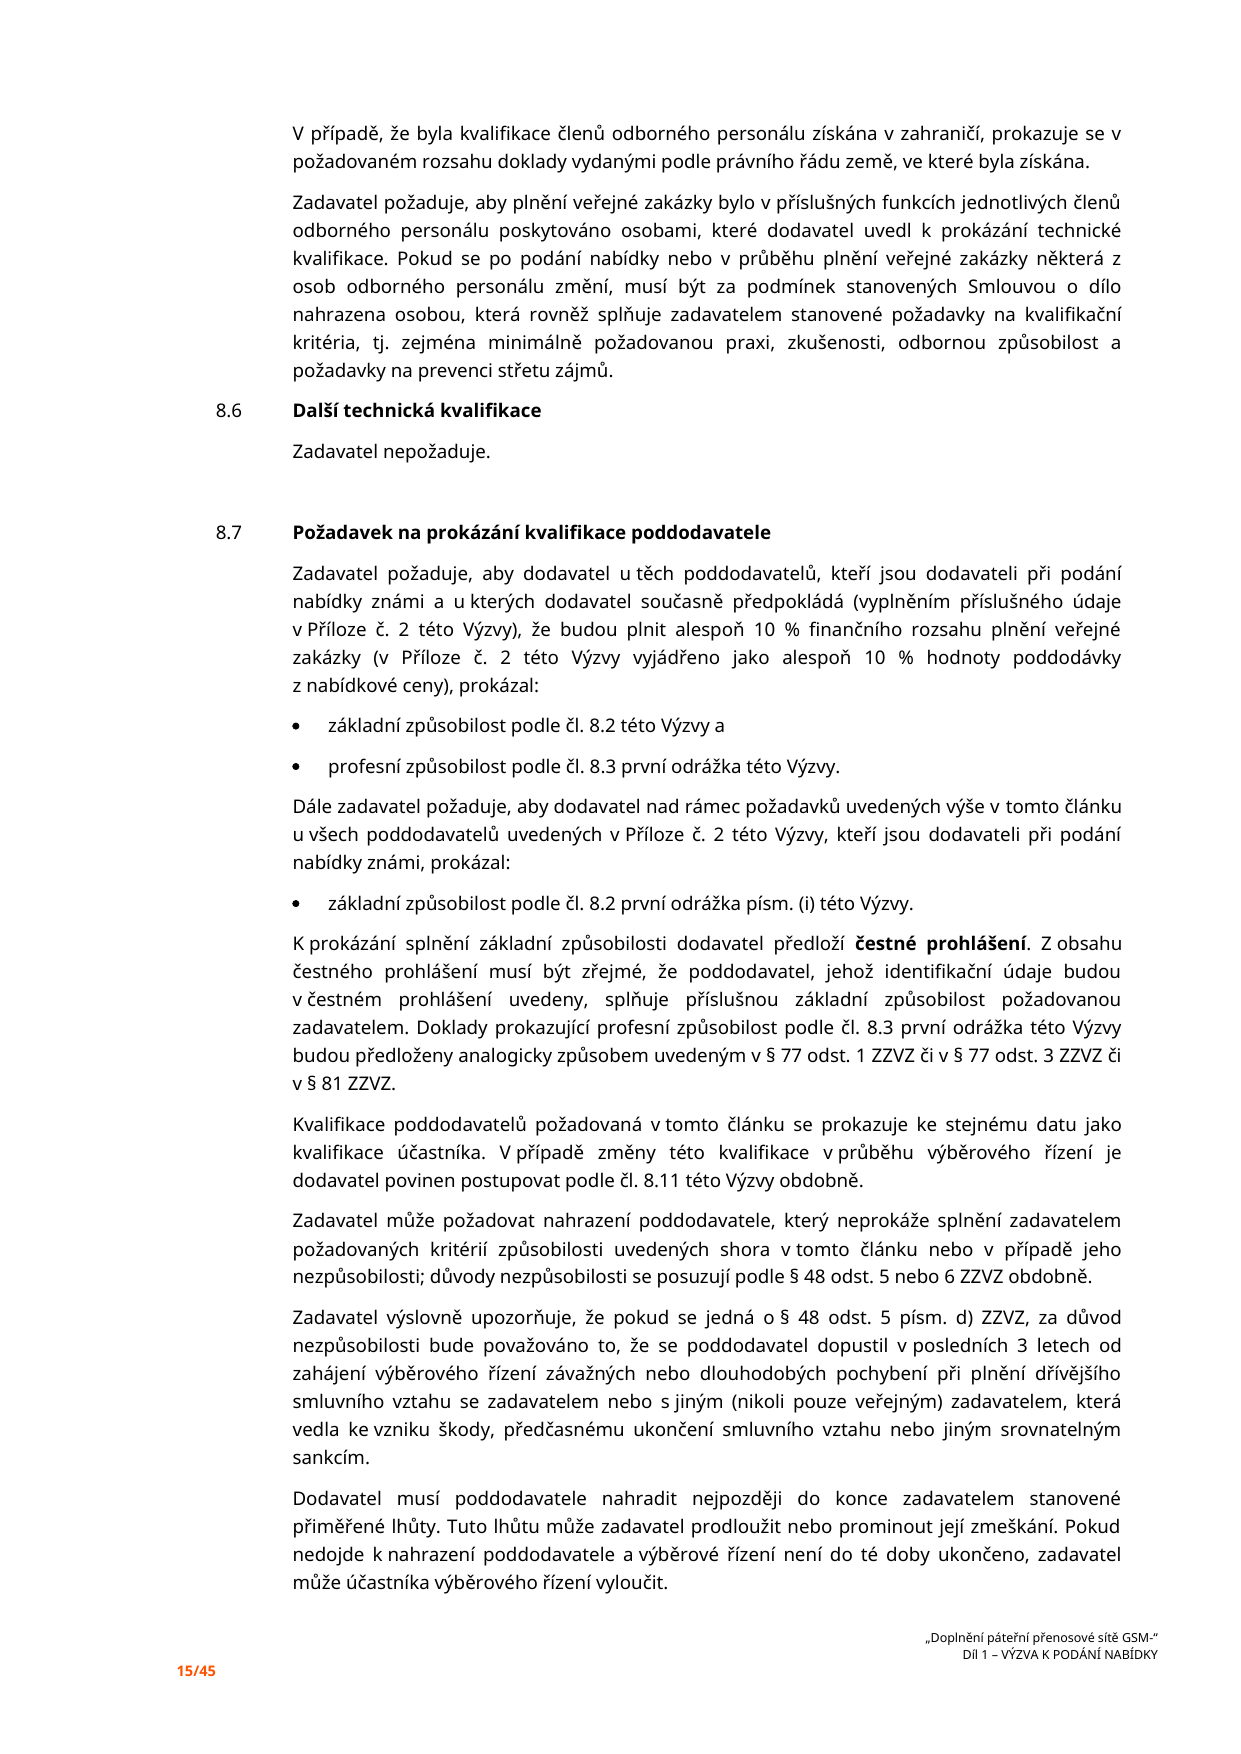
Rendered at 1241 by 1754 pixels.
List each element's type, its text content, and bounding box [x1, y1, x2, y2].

text K prokázání splnění základní způsobilosti dodavatel předloží čestné prohlášení. Z obsahu čestného prohlášení musí být zřejmé, že poddodavatel, jehož identifikační údaje budou v čestném prohlášení uvedeny, splňuje příslušnou základní způsobilost požadovanou zadavatelem. Doklady prokazující profesní způsobilost podle čl. 8.3 první odrážka této Výzvy budou předloženy analogicky způsobem uvedeným v § 77 odst. 1 ZZVZ či v § 77 odst. 3 ZZVZ či v § 81 ZZVZ. [292, 931, 1122, 1096]
text základní způsobilost podle čl. 8.2 této Výzvy a [292, 712, 1122, 738]
text Požadavek na prokázání kvalifikace poddodavatele [216, 519, 1122, 545]
text V případě, že byla kvalifikace členů odborného personálu získána v zahraničí, prokazuje se v požadovaném rozsahu doklady vydanými podle právního řádu země, ve které byla získána. [292, 121, 1122, 174]
text základní způsobilost podle čl. 8.2 první odrážka písm. (i) této Výzvy. [292, 890, 1122, 916]
text Zadavatel nepožaduje. [292, 438, 1122, 464]
list Dodavatel musí poddodavatele nahradit nejpozději do konce zadavatelem stanovené přiměřené lhůty. Tuto lhůtu může zadavatel prodloužit nebo prominout její zmeškání. Pokud nedojde k nahrazení poddodavatele a výběrové řízení není do té doby ukončeno, zadavatel může účastníka výběrového řízení vyloučit. [292, 1485, 1122, 1594]
text Dále zadavatel požaduje, aby dodavatel nad rámec požadavků uvedených výše v tomto článku u všech poddodavatelů uvedených v Příloze č. 2 této Výzvy, kteří jsou dodavateli při podání nabídky známi, prokázal: [292, 793, 1122, 875]
text Další technická kvalifikace [216, 398, 1122, 423]
text Zadavatel může požadovat nahrazení poddodavatele, který neprokáže splnění zadavatelem požadovaných kritérií způsobilosti uvedených shora v tomto článku nebo v případě jeho nezpůsobilosti; důvody nezpůsobilosti se posuzují podle § 48 odst. 5 nebo 6 ZZVZ obdobně. [292, 1208, 1122, 1289]
text Zadavatel požaduje, aby plnění veřejné zakázky bylo v příslušných funkcích jednotlivých členů odborného personálu poskytováno osobami, které dodavatel uvedl k prokázání technické kvalifikace. Pokud se po podání nabídky nebo v průběhu plnění veřejné zakázky některá z osob odborného personálu změní, musí být za podmínek stanovených Smlouvou o dílo nahrazena osobou, která rovněž splňuje zadavatelem stanovené požadavky na kvalifikační kritéria, tj. zejména minimálně požadovanou praxi, zkušenosti, odbornou způsobilost a požadavky na prevenci střetu zájmů. [292, 189, 1122, 383]
text profesní způsobilost podle čl. 8.3 první odrážka této Výzvy. [292, 753, 1122, 778]
text Kvalifikace poddodavatelů požadovaná v tomto článku se prokazuje ke stejnému datu jako kvalifikace účastníka. V případě změny této kvalifikace v průběhu výběrového řízení je dodavatel povinen postupovat podle čl. 8.11 této Výzvy obdobně. [292, 1111, 1122, 1193]
text Zadavatel požaduje, aby dodavatel u těch poddodavatelů, kteří jsou dodavateli při podání nabídky známi a u kterých dodavatel současně předpokládá (vyplněním příslušného údaje v Příloze č. 2 této Výzvy), že budou plnit alespoň 10 % finančního rozsahu plnění veřejné zakázky (v Příloze č. 2 této Výzvy vyjádřeno jako alespoň 10 % hodnoty poddodávky z nabídkové ceny), prokázal: [292, 560, 1122, 697]
text Zadavatel výslovně upozorňuje, že pokud se jedná o § 48 odst. 5 písm. d) ZZVZ, za důvod nezpůsobilosti bude považováno to, že se poddodavatel dopustil v posledních 3 letech od zahájení výběrového řízení závažných nebo dlouhodobých pochybení při plnění dřívějšího smluvního vztahu se zadavatelem nebo s jiným (nikoli pouze veřejným) zadavatelem, která vedla ke vzniku škody, předčasnému ukončení smluvního vztahu nebo jiným srovnatelným sankcím. [292, 1304, 1122, 1470]
